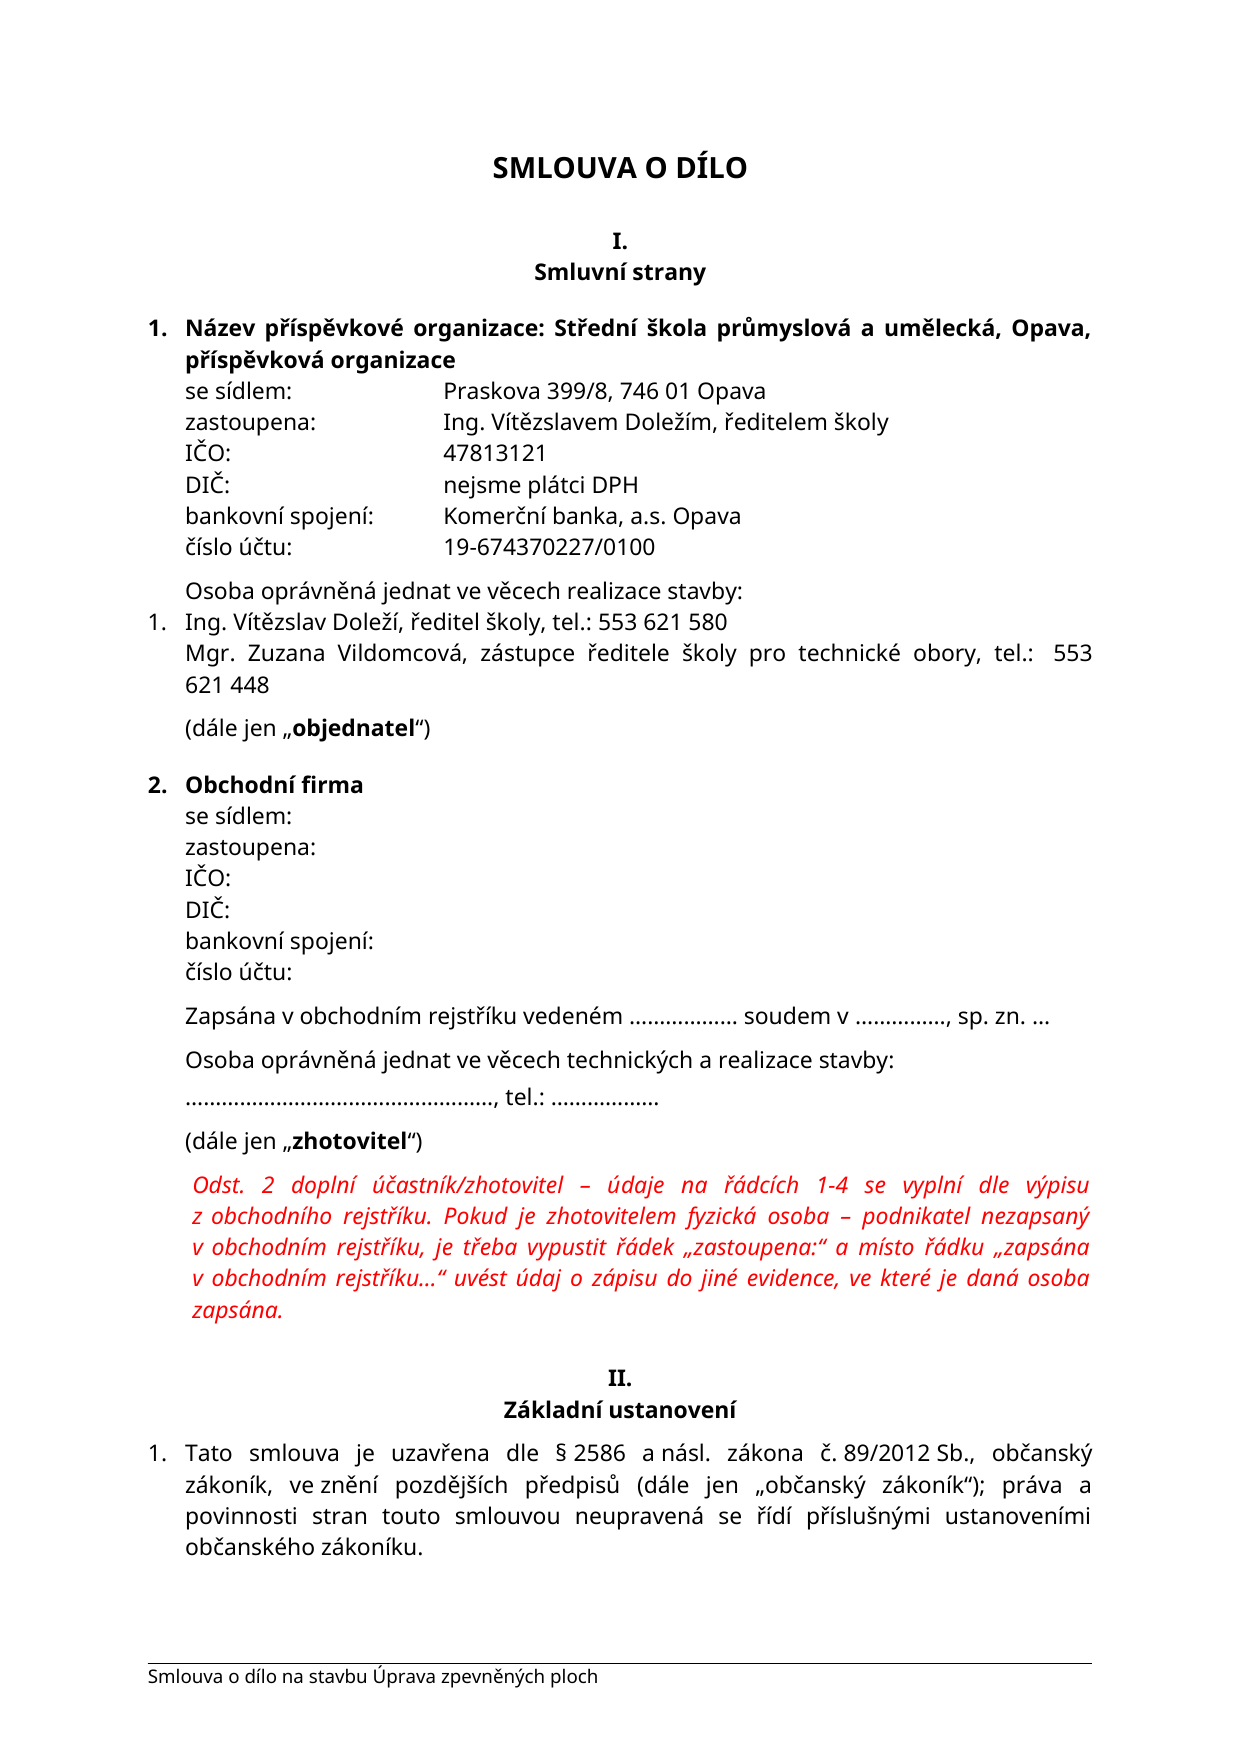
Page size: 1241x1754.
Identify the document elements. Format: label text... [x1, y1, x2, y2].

list Tato smlouva je uzavřena dle § 2586 a násl. zákona č. 89/2012 Sb., občanský zákoník, ve znění pozdějších předpisů (dále jen „občanský zákoník“); práva a povinnosti stran touto smlouvou neupravená se řídí příslušnými ustanoveními občanského zákoníku. [148, 1437, 1092, 1562]
list DIČ: [185, 894, 1092, 925]
list IČO: 47813121 [185, 437, 1092, 469]
list Obchodní firma [148, 769, 1092, 800]
list ……………………………………………, tel.: ……………… [185, 1081, 1092, 1112]
list zastoupena: Ing. Vítězslavem Doležím, ředitelem školy [185, 406, 1092, 437]
list DIČ: nejsme plátci DPH [185, 469, 1092, 500]
text (dále jen „objednatel“) [185, 712, 1092, 744]
list Název příspěvkové organizace: Střední škola průmyslová a umělecká, Opava, příspěvková organizace [148, 312, 1092, 375]
text (dále jen „zhotovitel“) [185, 1125, 1092, 1156]
text Osoba oprávněná jednat ve věcech technických a realizace stavby: [185, 1044, 1092, 1075]
text Zapsána v obchodním rejstříku vedeném ……………… soudem v ……………, sp. zn. … [185, 1000, 1092, 1031]
list Ing. Vítězslav Doleží, ředitel školy, tel.: 553 621 580 [147, 606, 1092, 637]
list bankovní spojení: [185, 925, 1092, 956]
list bankovní spojení: Komerční banka, a.s. Opava [185, 500, 1092, 531]
list číslo účtu: 19-674370227/0100 [185, 531, 1092, 562]
list se sídlem: [185, 800, 1092, 831]
text Odst. 2 doplní účastník/zhotovitel – údaje na řádcích 1-4 se vyplní dle výpisu z obchodního rejstříku. Pokud je zhotovitelem fyzická osoba – podnikatel nezapsaný v obchodním rejstříku, je třeba vypustit řádek „zastoupena:“ a místo řádku „zapsána v obchodním rejstříku…“ uvést údaj o zápisu do jiné evidence, ve které je daná osoba zapsána. [192, 1169, 1092, 1325]
list Mgr. Zuzana Vildomcová, zástupce ředitele školy pro technické obory, tel.: 553 621 448 [185, 637, 1092, 700]
text II. Základní ustanovení [148, 1362, 1092, 1425]
list číslo účtu: [185, 956, 1092, 987]
text Osoba oprávněná jednat ve věcech realizace stavby: [185, 575, 1092, 606]
subtitle Smlouva o dílo [148, 148, 1092, 187]
list se sídlem: Praskova 399/8, 746 01 Opava [185, 375, 1092, 406]
list IČO: [185, 862, 1092, 894]
text I. Smluvní strany [148, 225, 1092, 287]
list zastoupena: [185, 831, 1092, 862]
